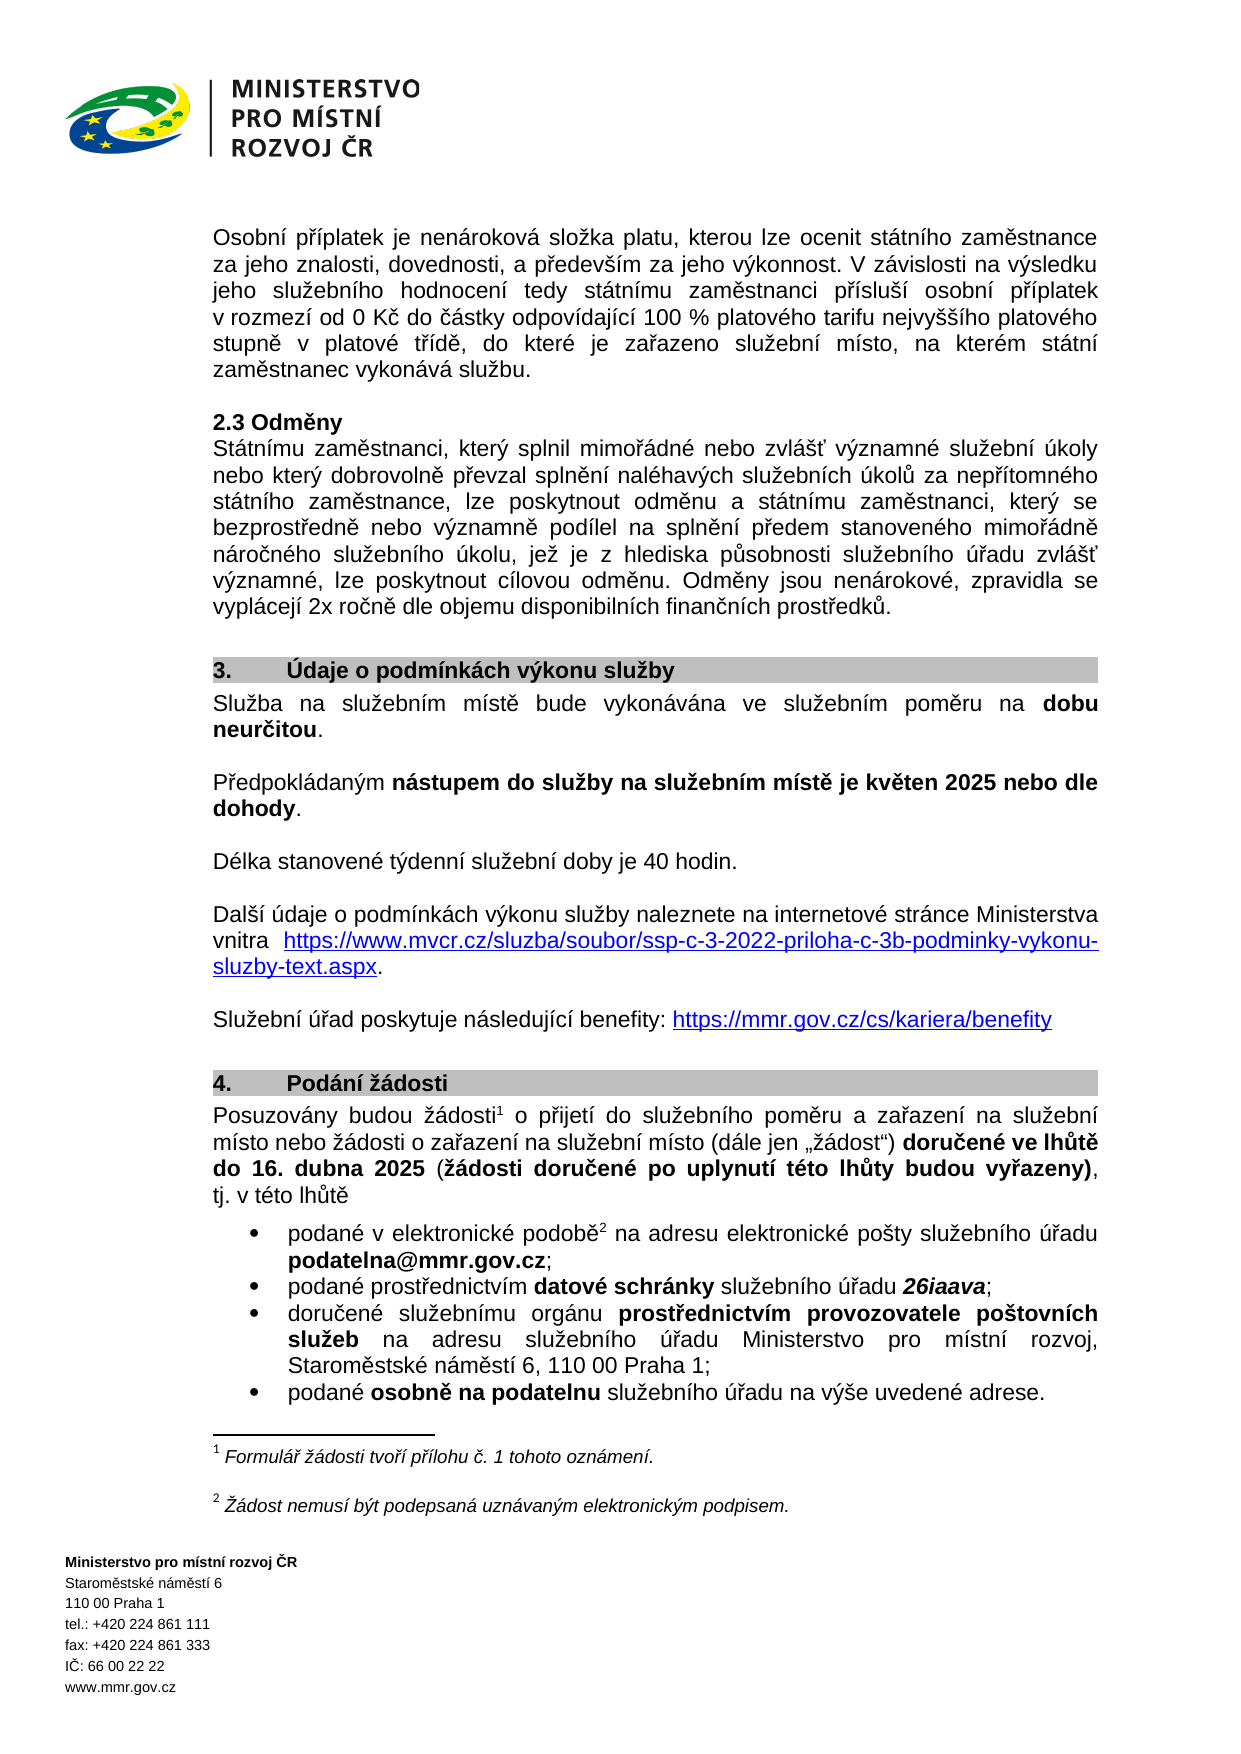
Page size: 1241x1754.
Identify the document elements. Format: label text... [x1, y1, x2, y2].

text 2.3 Odměny [213, 409, 1098, 435]
text Další údaje o podmínkách výkonu služby naleznete na internetové stránce Ministerstva vnitra https://www.mvcr.cz/sluzba/soubor/ssp-c-3-2022-priloha-c-3b-podminky-vykonu-sluzby-text.aspx. [213, 901, 1098, 980]
text Osobní příplatek je nenároková složka platu, kterou lze ocenit státního zaměstnance za jeho znalosti, dovednosti, a především za jeho výkonnost. V závislosti na výsledku jeho služebního hodnocení tedy státnímu zaměstnanci přísluší osobní příplatek v rozmezí od 0 Kč do částky odpovídající 100 % platového tarifu nejvyššího platového stupně v platové třídě, do které je zařazeno služební místo, na kterém státní zaměstnanec vykonává službu. [213, 224, 1098, 382]
text Předpokládaným nástupem do služby na služebním místě je květen 2025 nebo dle dohody. [213, 769, 1098, 822]
list podané osobně na podatelnu služebního úřadu na výše uvedené adrese. [250, 1378, 1098, 1405]
text Délka stanovené týdenní služební doby je 40 hodin. [213, 848, 1098, 874]
text Posuzovány budou žádosti o přijetí do služebního poměru a zařazení na služební místo nebo žádosti o zařazení na služební místo (dále jen „žádost“) doručené ve lhůtě do 16. dubna 2025 (žádosti doručené po uplynutí této lhůty budou vyřazeny), tj. v této lhůtě [213, 1102, 1098, 1208]
text Služba na služebním místě bude vykonávána ve služebním poměru na dobu neurčitou. [213, 690, 1098, 742]
subtitle 4. Podání žádosti [213, 1070, 1098, 1096]
subtitle 3. Údaje o podmínkách výkonu služby [213, 657, 1098, 683]
picture [65, 79, 420, 157]
list podané prostřednictvím datové schránky služebního úřadu 26iaava; [250, 1273, 1098, 1299]
text Služební úřad poskytuje následující benefity: https://mmr.gov.cz/cs/kariera/benefity [213, 1006, 1098, 1032]
list podané v elektronické podobě na adresu elektronické pošty služebního úřadu podatelna@mmr.gov.cz; [250, 1220, 1098, 1273]
text Státnímu zaměstnanci, který splnil mimořádné nebo zvlášť významné služební úkoly nebo který dobrovolně převzal splnění naléhavých služebních úkolů za nepřítomného státního zaměstnance, lze poskytnout odměnu a státnímu zaměstnanci, který se bezprostředně nebo významně podílel na splnění předem stanoveného mimořádně náročného služebního úkolu, jež je z hlediska působnosti služebního úřadu zvlášť významné, lze poskytnout cílovou odměnu. Odměny jsou nenárokové, zpravidla se vyplácejí 2x ročně dle objemu disponibilních finančních prostředků. [213, 435, 1098, 620]
list doručené služebnímu orgánu prostřednictvím provozovatele poštovních služeb na adresu služebního úřadu Ministerstvo pro místní rozvoj, Staroměstské náměstí 6, 110 00 Praha 1; [250, 1299, 1098, 1378]
